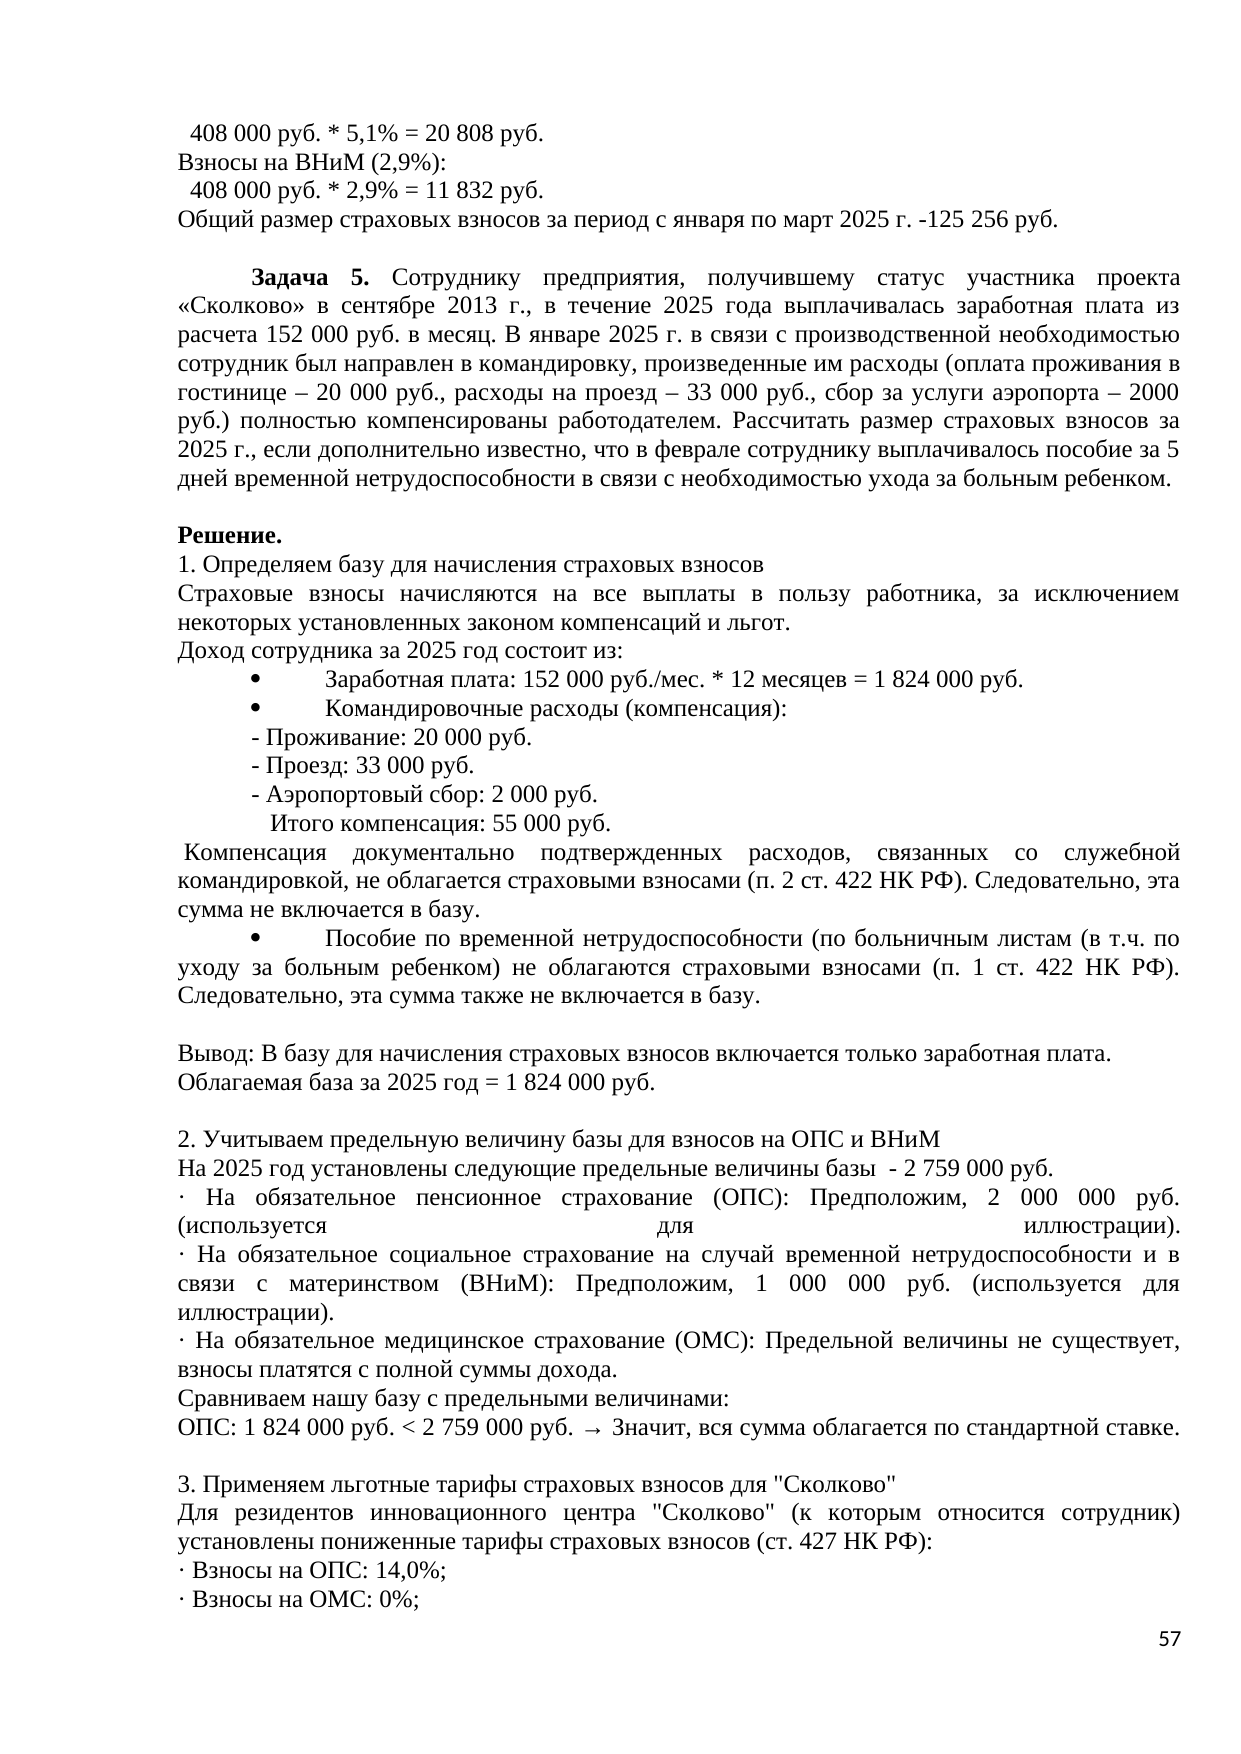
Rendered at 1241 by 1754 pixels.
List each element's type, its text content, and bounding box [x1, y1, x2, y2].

list - Проезд: 33 000 руб. [177, 751, 1181, 779]
text 3. Применяем льготные тарифы страховых взносов для "Сколково" [177, 1469, 1181, 1497]
list Компенсация документально подтвержденных расходов, связанных со служебной командировкой, не облагается страховыми взносами (п. 2 ст. 422 НК РФ). Следовательно, эта сумма не включается в базу. [177, 837, 1181, 923]
text 408 000 руб. * 5,1% = 20 808 руб. [177, 118, 1181, 147]
list Командировочные расходы (компенсация): [177, 693, 1181, 722]
list Итого компенсация: 55 000 руб. [177, 808, 1181, 837]
text Задача 5. Сотруднику предприятия, получившему статус участника проекта «Сколково» в сентябре 2013 г., в течение 2025 года выплачивалась заработная плата из расчета 152 000 руб. в месяц. В январе 2025 г. в связи с производственной необходимостью сотрудник был направлен в командировку, произведенные им расходы (оплата проживания в гостинице – 20 000 руб., расходы на проезд – 33 000 руб., сбор за услуги аэропорта – 2000 руб.) полностью компенсированы работодателем. Рассчитать размер страховых взносов за 2025 г., если дополнительно известно, что в феврале сотруднику выплачивалось пособие за 5 дней временной нетрудоспособности в связи с необходимостью ухода за больным ребенком. [177, 262, 1181, 492]
list Пособие по временной нетрудоспособности (по больничным листам (в т.ч. по уходу за больным ребенком) не облагаются страховыми взносами (п. 1 ст. 422 НК РФ). Следовательно, эта сумма также не включается в базу. [177, 923, 1181, 1009]
text 408 000 руб. * 2,9% = 11 832 руб. [177, 176, 1181, 204]
list - Проживание: 20 000 руб. [177, 722, 1181, 751]
text Облагаемая база за 2025 год = 1 824 000 руб. [177, 1067, 1181, 1096]
text Для резидентов инновационного центра "Сколково" (к которым относится сотрудник) установлены пониженные тарифы страховых взносов (ст. 427 НК РФ): [177, 1497, 1181, 1555]
list Заработная плата: 152 000 руб./мес. * 12 месяцев = 1 824 000 руб. [177, 664, 1181, 693]
text 2. Учитываем предельную величину базы для взносов на ОПС и ВНиМ [177, 1124, 1181, 1153]
text ОПС: 1 824 000 руб. < 2 759 000 руб. → Значит, вся сумма облагается по стандартной ставке. [177, 1412, 1181, 1469]
text Общий размер страховых взносов за период с января по март 2025 г. -125 256 руб. [177, 204, 1181, 233]
text На 2025 год установлены следующие предельные величины базы - 2 759 000 руб. [177, 1153, 1181, 1182]
list - Аэропортовый сбор: 2 000 руб. [177, 779, 1181, 808]
text Доход сотрудника за 2025 год состоит из: [177, 636, 1181, 664]
text 1. Определяем базу для начисления страховых взносов [177, 549, 1181, 578]
text Взносы на ВНиМ (2,9%): [177, 147, 1181, 176]
text Вывод: В базу для начисления страховых взносов включается только заработная плата. [177, 1038, 1181, 1067]
text Страховые взносы начисляются на все выплаты в пользу работника, за исключением некоторых установленных законом компенсаций и льгот. [177, 578, 1181, 636]
text · Взносы на ОПС: 14,0%; [177, 1555, 1181, 1584]
text · Взносы на ОМС: 0%; [177, 1584, 1181, 1612]
text Решение. [177, 521, 1181, 549]
text Сравниваем нашу базу с предельными величинами: [177, 1383, 1181, 1412]
text · На обязательное пенсионное страхование (ОПС): Предположим, 2 000 000 руб. (используется для иллюстрации). · На обязательное социальное страхование на случай временной нетрудоспособности и в связи с материнством (ВНиМ): Предположим, 1 000 000 руб. (используется для иллюстрации). · На обязательное медицинское страхование (ОМС): Предельной величины не существует, взносы платятся с полной суммы дохода. [177, 1182, 1181, 1383]
